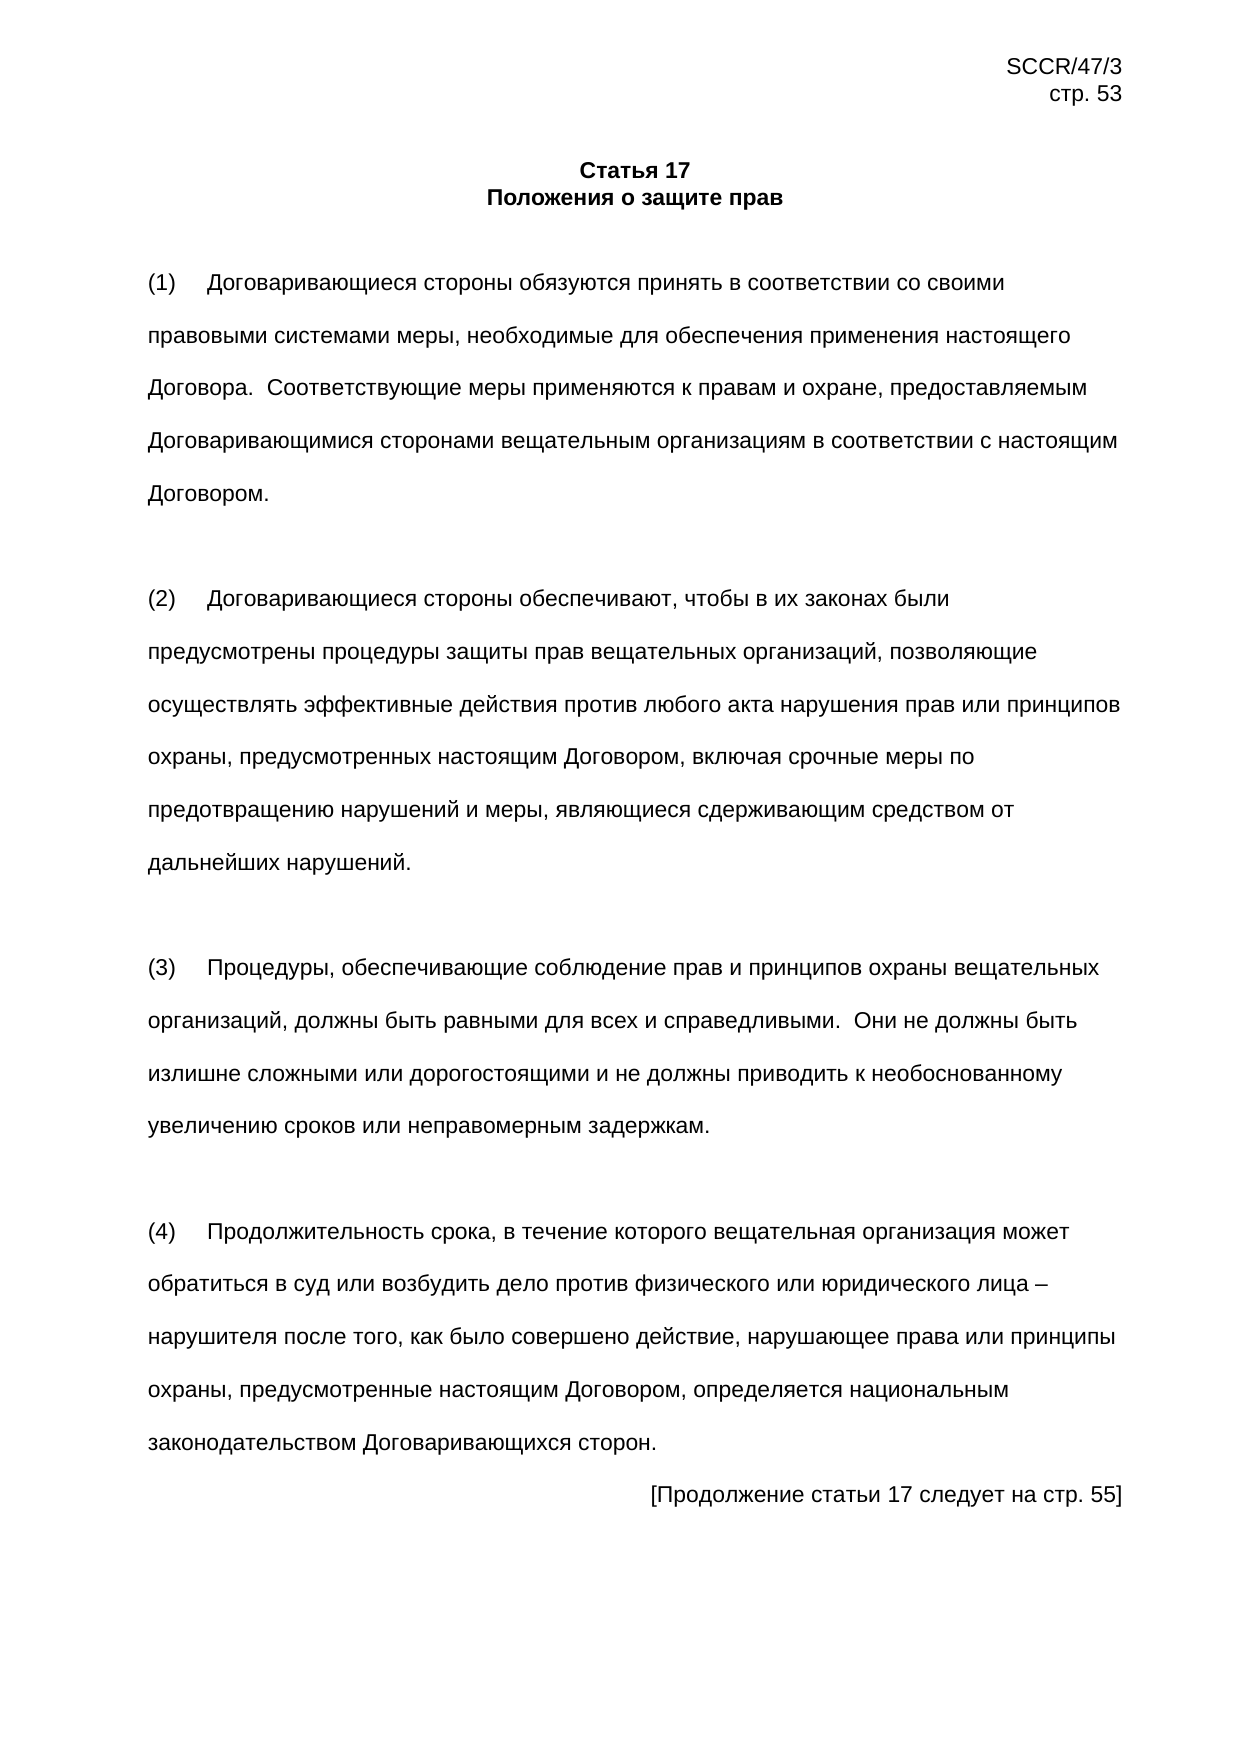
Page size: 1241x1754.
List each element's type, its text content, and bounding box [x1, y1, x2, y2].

text (2) Договаривающиеся стороны обеспечивают, чтобы в их законах были предусмотрены процедуры защиты прав вещательных организаций, позволяющие осуществлять эффективные действия против любого акта нарушения прав или принципов охраны, предусмотренных настоящим Договором, включая срочные меры по предотвращению нарушений и меры, являющиеся сдерживающим средством от дальнейших нарушений. [148, 585, 1122, 875]
subtitle Статья 17 Положения о защите прав [148, 157, 1122, 210]
text (4) Продолжительность срока, в течение которого вещательная организация может обратиться в суд или возбудить дело против физического или юридического лица – нарушителя после того, как было совершено действие, нарушающее права или принципы охраны, предусмотренные настоящим Договором, определяется национальным законодательством Договаривающихся сторон. [148, 1218, 1122, 1455]
text (3) Процедуры, обеспечивающие соблюдение прав и принципов охраны вещательных организаций, должны быть равными для всех и справедливыми. Они не должны быть излишне сложными или дорогостоящими и не должны приводить к необоснованному увеличению сроков или неправомерным задержкам. [148, 954, 1122, 1138]
text [Продолжение статьи 17 следует на стр. 55] [148, 1481, 1122, 1507]
text (1) Договаривающиеся стороны обязуются принять в соответствии со своими правовыми системами меры, необходимые для обеспечения применения настоящего Договора. Соответствующие меры применяются к правам и охране, предоставляемым Договаривающимися сторонами вещательным организациям в соответствии с настоящим Договором. [148, 269, 1122, 506]
